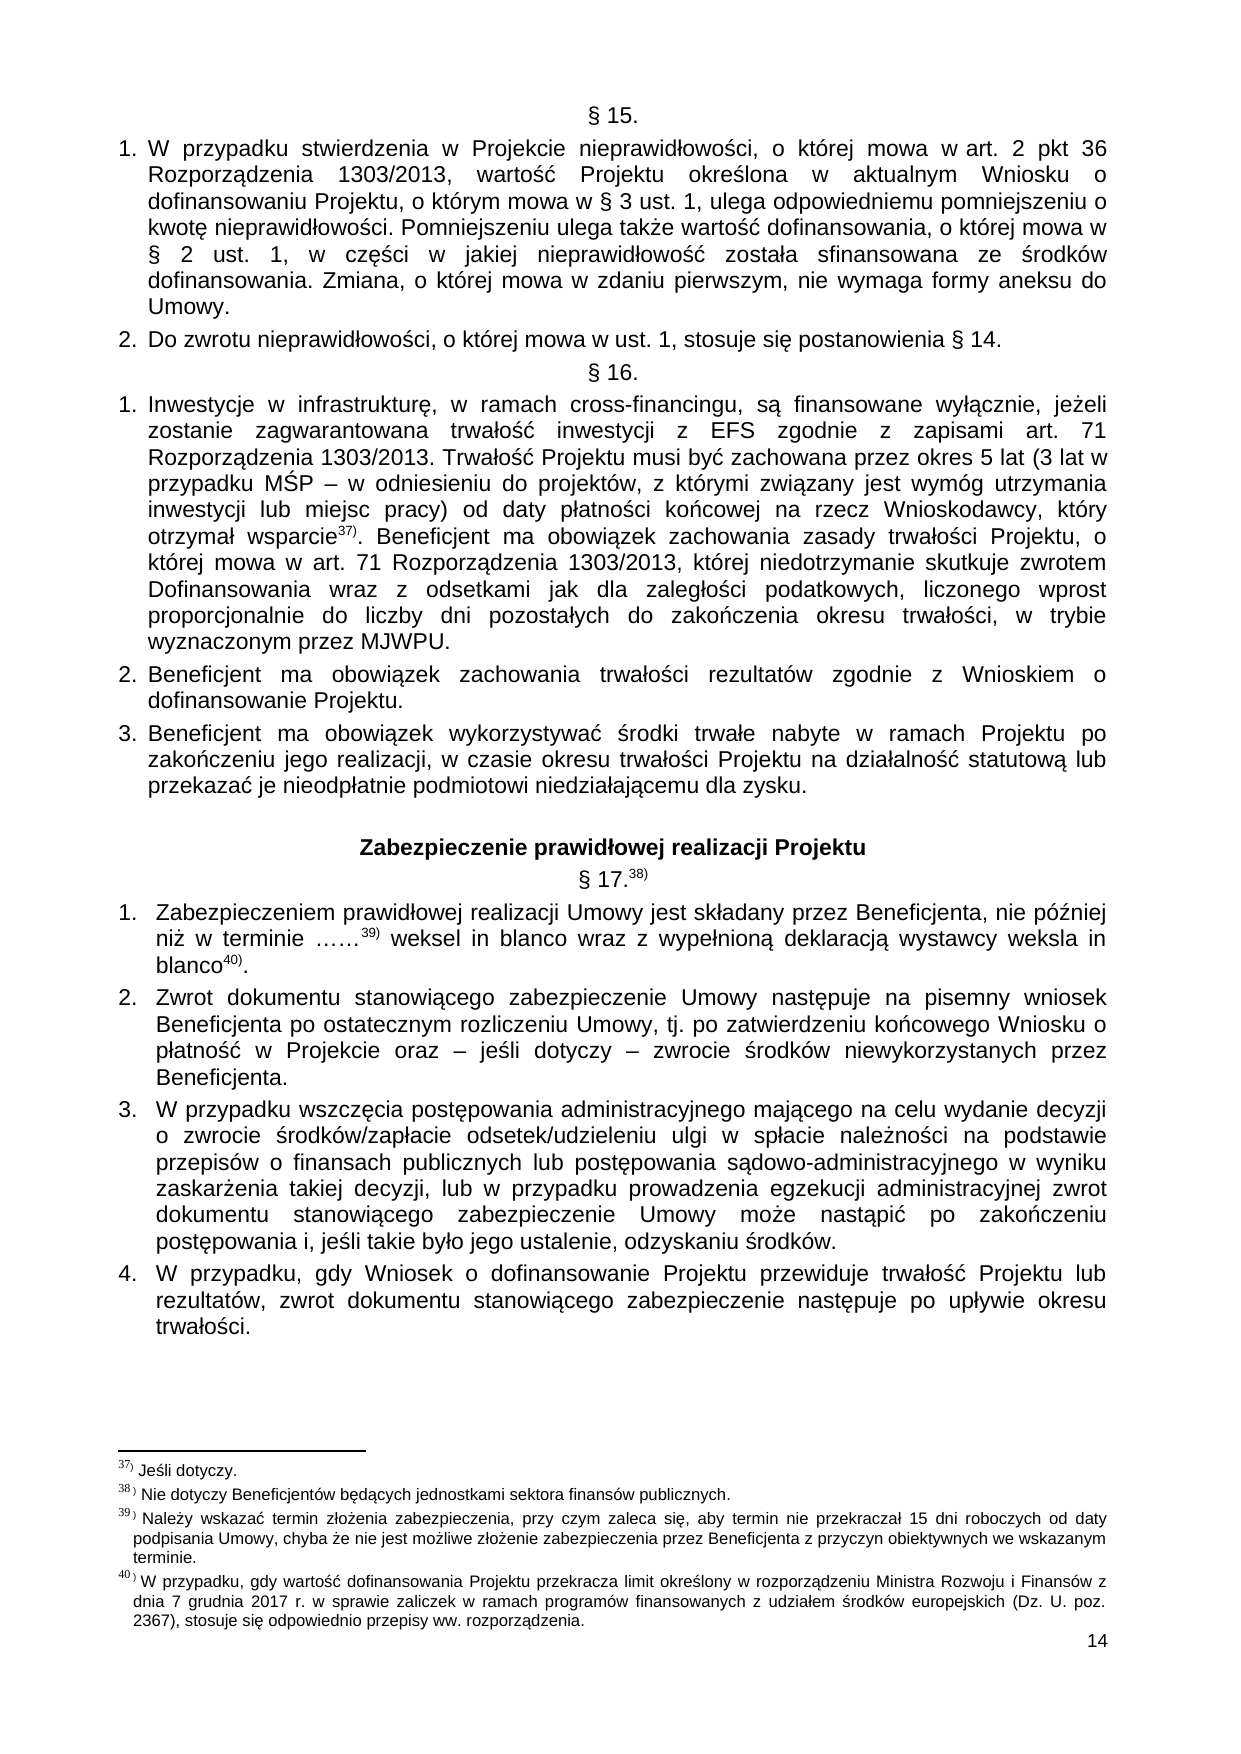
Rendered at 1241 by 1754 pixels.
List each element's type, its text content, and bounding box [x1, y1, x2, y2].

subtitle § 16. [118, 358, 1107, 385]
list Beneficjent ma obowiązek zachowania trwałości rezultatów zgodnie z Wnioskiem o dofinansowanie Projektu. [118, 661, 1107, 713]
list Do zwrotu nieprawidłowości, o której mowa w ust. 1, stosuje się postanowienia § 14. [118, 326, 1107, 352]
list Beneficjent ma obowiązek wykorzystywać środki trwałe nabyte w ramach Projektu po zakończeniu jego realizacji, w czasie okresu trwałości Projektu na działalność statutową lub przekazać je nieodpłatnie podmiotowi niedziałającemu dla zysku. [118, 720, 1107, 799]
list Inwestycje w infrastrukturę, w ramach cross-financingu, są finansowane wyłącznie, jeżeli zostanie zagwarantowana trwałość inwestycji z EFS zgodnie z zapisami art. 71 Rozporządzenia 1303/2013. Trwałość Projektu musi być zachowana przez okres 5 lat (3 lat w przypadku MŚP – w odniesieniu do projektów, z którymi związany jest wymóg utrzymania inwestycji lub miejsc pracy) od daty płatności końcowej na rzecz Wnioskodawcy, który otrzymał wsparcie). Beneficjent ma obowiązek zachowania zasady trwałości Projektu, o której mowa w art. 71 Rozporządzenia 1303/2013, której niedotrzymanie skutkuje zwrotem Dofinansowania wraz z odsetkami jak dla zaległości podatkowych, liczonego wprost proporcjonalnie do liczby dni pozostałych do zakończenia okresu trwałości, w trybie wyznaczonym przez MJWPU. [118, 391, 1107, 654]
subtitle § 17.) [118, 866, 1107, 893]
list W przypadku stwierdzenia w Projekcie nieprawidłowości, o której mowa w art. 2 pkt 36 Rozporządzenia 1303/2013, wartość Projektu określona w aktualnym Wniosku o dofinansowaniu Projektu, o którym mowa w § 3 ust. 1, ulega odpowiedniemu pomniejszeniu o kwotę nieprawidłowości. Pomniejszeniu ulega także wartość dofinansowania, o której mowa w § 2 ust. 1, w części w jakiej nieprawidłowość została sfinansowana ze środków dofinansowania. Zmiana, o której mowa w zdaniu pierwszym, nie wymaga formy aneksu do Umowy. [118, 135, 1107, 319]
subtitle § 15. [118, 102, 1107, 129]
list Zabezpieczeniem prawidłowej realizacji Umowy jest składany przez Beneficjenta, nie później niż w terminie ……) weksel in blanco wraz z wypełnioną deklaracją wystawcy weksla in blanco). [118, 899, 1107, 978]
subtitle Zabezpieczenie prawidłowej realizacji Projektu [118, 834, 1107, 860]
list Zwrot dokumentu stanowiącego zabezpieczenie Umowy następuje na pisemny wniosek Beneficjenta po ostatecznym rozliczeniu Umowy, tj. po zatwierdzeniu końcowego Wniosku o płatność w Projekcie oraz – jeśli dotyczy – zwrocie środków niewykorzystanych przez Beneficjenta. [118, 984, 1107, 1090]
list W przypadku wszczęcia postępowania administracyjnego mającego na celu wydanie decyzji o zwrocie środków/zapłacie odsetek/udzieleniu ulgi w spłacie należności na podstawie przepisów o finansach publicznych lub postępowania sądowo-administracyjnego w wyniku zaskarżenia takiej decyzji, lub w przypadku prowadzenia egzekucji administracyjnej zwrot dokumentu stanowiącego zabezpieczenie Umowy może nastąpić po zakończeniu postępowania i, jeśli takie było jego ustalenie, odzyskaniu środków. [118, 1096, 1107, 1254]
list W przypadku, gdy Wniosek o dofinansowanie Projektu przewiduje trwałość Projektu lub rezultatów, zwrot dokumentu stanowiącego zabezpieczenie następuje po upływie okresu trwałości. [118, 1260, 1107, 1339]
